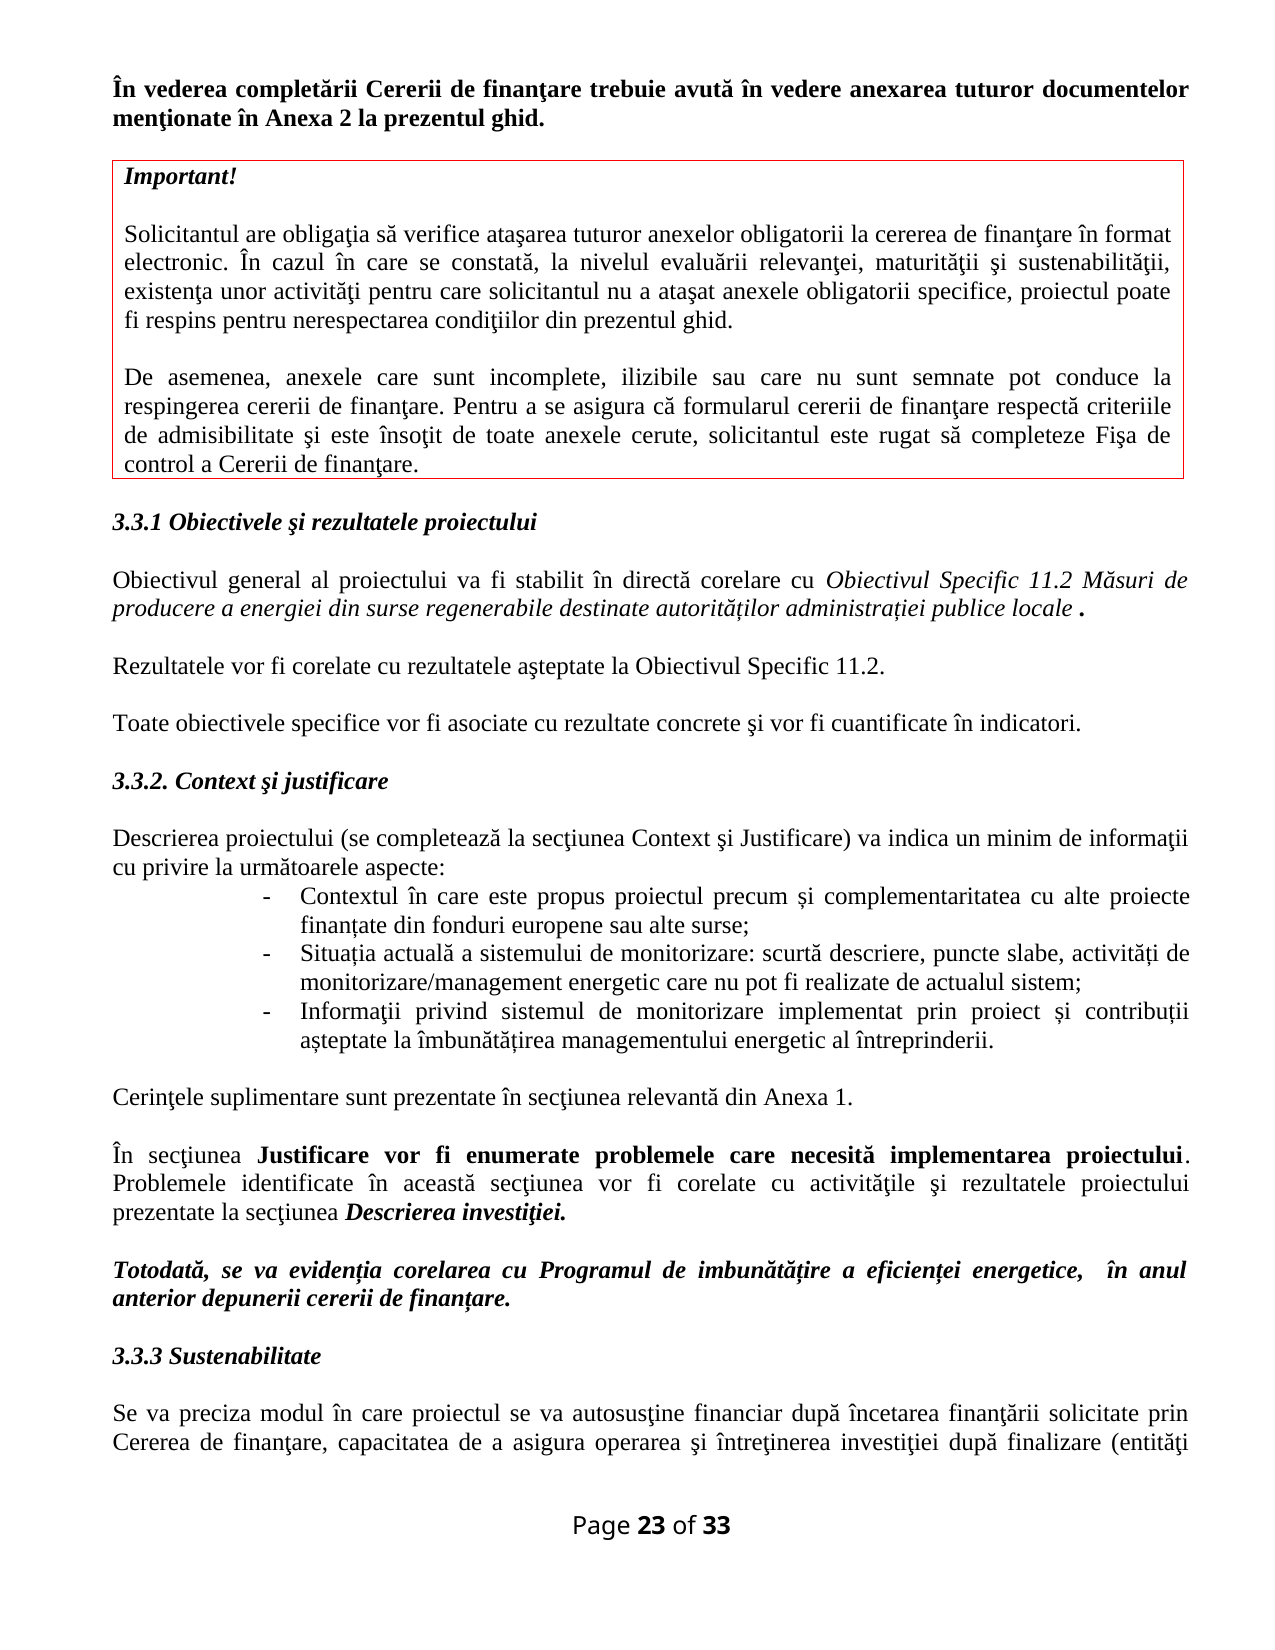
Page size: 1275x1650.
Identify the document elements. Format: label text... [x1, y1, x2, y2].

list Situația actuală a sistemului de monitorizare: scurtă descriere, puncte slabe, activități de monitorizare/management energetic care nu pot fi realizate de actualul sistem; [262, 938, 1191, 996]
text 3.3.2. Context şi justificare [112, 766, 1191, 795]
list Informaţii privind sistemul de monitorizare implementat prin proiect și contribuții așteptate la îmbunătățirea managementului energetic al întreprinderii. [262, 996, 1191, 1053]
text Rezultatele vor fi corelate cu rezultatele aşteptate la Obiectivul Specific 11.2. [112, 651, 1191, 680]
text În vederea completării Cererii de finanţare trebuie avută în vedere anexarea tuturor documentelor menţionate în Anexa 2 la prezentul ghid. [112, 74, 1191, 131]
text Obiectivul general al proiectului va fi stabilit în directă corelare cu Obiectivul Specific 11.2 Măsuri de producere a energiei din surse regenerabile destinate autorităților administrației publice locale . [112, 565, 1191, 622]
text 3.3.3 Sustenabilitate [112, 1341, 1191, 1370]
text Descrierea proiectului (se completează la secţiunea Context şi Justificare) va indica un minim de informaţii cu privire la următoarele aspecte: [112, 823, 1191, 881]
text 3.3.1 Obiectivele şi rezultatele proiectului [112, 507, 1191, 536]
text În secţiunea Justificare vor fi enumerate problemele care necesită implementarea proiectului. Problemele identificate în această secţiunea vor fi corelate cu activităţile şi rezultatele proiectului prezentate la secţiunea Descrierea investiţiei. [112, 1140, 1191, 1226]
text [112, 1398, 1191, 1456]
text Totodată, se va evidenția corelarea cu Programul de imbunătățire a eficienței energetice, în anul anterior depunerii cererii de finanțare. [112, 1255, 1191, 1312]
list Contextul în care este propus proiectul precum și complementaritatea cu alte proiecte finanțate din fonduri europene sau alte surse; [262, 881, 1191, 938]
text Toate obiectivele specifice vor fi asociate cu rezultate concrete şi vor fi cuantificate în indicatori. [112, 708, 1191, 737]
text Cerinţele suplimentare sunt prezentate în secţiunea relevantă din Anexa 1. [112, 1082, 1191, 1111]
table_header Important! Solicitantul are obligaţia să verifice ataşarea tuturor anexelor obligatorii la cererea de finanţare în format electronic. În cazul în care se constată, la nivelul evaluării relevanţei, maturităţii şi sustenabilităţii, existenţa unor activităţi pentru care solicitantul nu a ataşat anexele obligatorii specifice, proiectul poate fi respins pentru nerespectarea condiţiilor din prezentul ghid. De asemenea, anexele care sunt incomplete, ilizibile sau care nu sunt semnate pot conduce la respingerea cererii de finanţare. Pentru a se asigura că formularul cererii de finanţare respectă criteriile de admisibilitate şi este însoţit de toate anexele cerute, solicitantul este rugat să completeze Fişa de control a Cererii de finanţare. [113, 161, 1183, 477]
